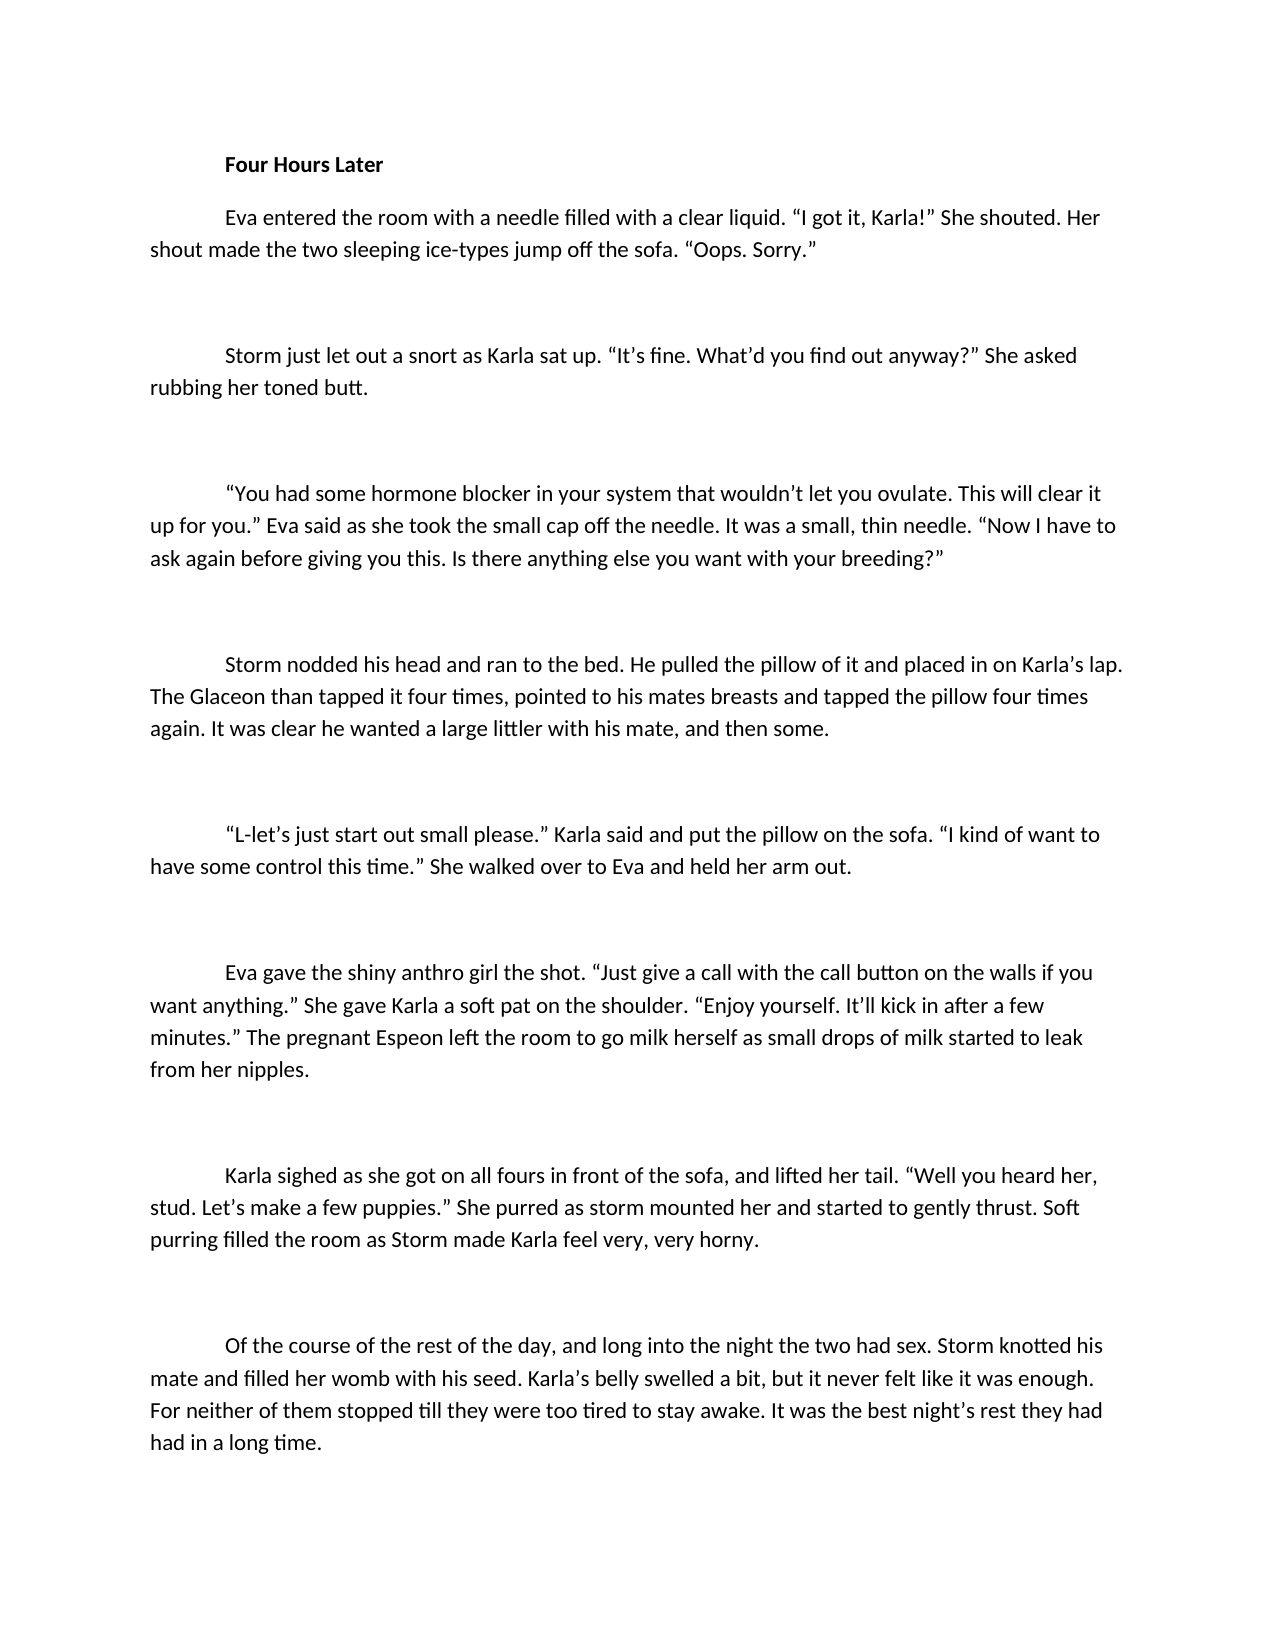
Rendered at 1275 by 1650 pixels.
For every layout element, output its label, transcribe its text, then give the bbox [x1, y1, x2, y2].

text “You had some hormone blocker in your system that wouldn’t let you ovulate. This will clear it up for you.” Eva said as she took the small cap off the needle. It was a small, thin needle. “Now I have to ask again before giving you this. Is there anything else you want with your breeding?” [150, 479, 1125, 572]
text Eva gave the shiny anthro girl the shot. “Just give a call with the call button on the walls if you want anything.” She gave Karla a soft pat on the shoulder. “Enjoy yourself. It’ll kick in after a few minutes.” The pregnant Espeon left the room to go milk herself as small drops of milk started to leak from her nipples. [150, 958, 1125, 1083]
text Storm nodded his head and ran to the bed. He pulled the pillow of it and placed in on Karla’s lap. The Glaceon than tapped it four times, pointed to his mates breasts and tapped the pillow four times again. It was clear he wanted a large littler with his mate, and then some. [150, 650, 1125, 742]
text Storm just let out a snort as Karla sat up. “It’s fine. What’d you find out anyway?” She asked rubbing her toned butt. [150, 341, 1125, 401]
text Four Hours Later [150, 150, 1125, 178]
text “L-let’s just start out small please.” Karla said and put the pillow on the sofa. “I kind of want to have some control this time.” She walked over to Eva and held her arm out. [150, 820, 1125, 881]
text Eva entered the room with a needle filled with a clear liquid. “I got it, Karla!” She shouted. Her shout made the two sleeping ice-types jump off the sofa. “Oops. Sorry.” [150, 203, 1125, 263]
text Karla sighed as she got on all fours in front of the sofa, and lifted her tail. “Well you heard her, stud. Let’s make a few puppies.” She purred as storm mounted her and started to gently thrust. Soft purring filled the room as Storm made Karla feel very, very horny. [150, 1161, 1125, 1253]
text Of the course of the rest of the day, and long into the night the two had sex. Storm knotted his mate and filled her womb with his seed. Karla’s belly swelled a bit, but it never felt like it was enough. For neither of them stopped till they were too tired to stay awake. It was the best night’s rest they had had in a long time. [150, 1332, 1125, 1456]
